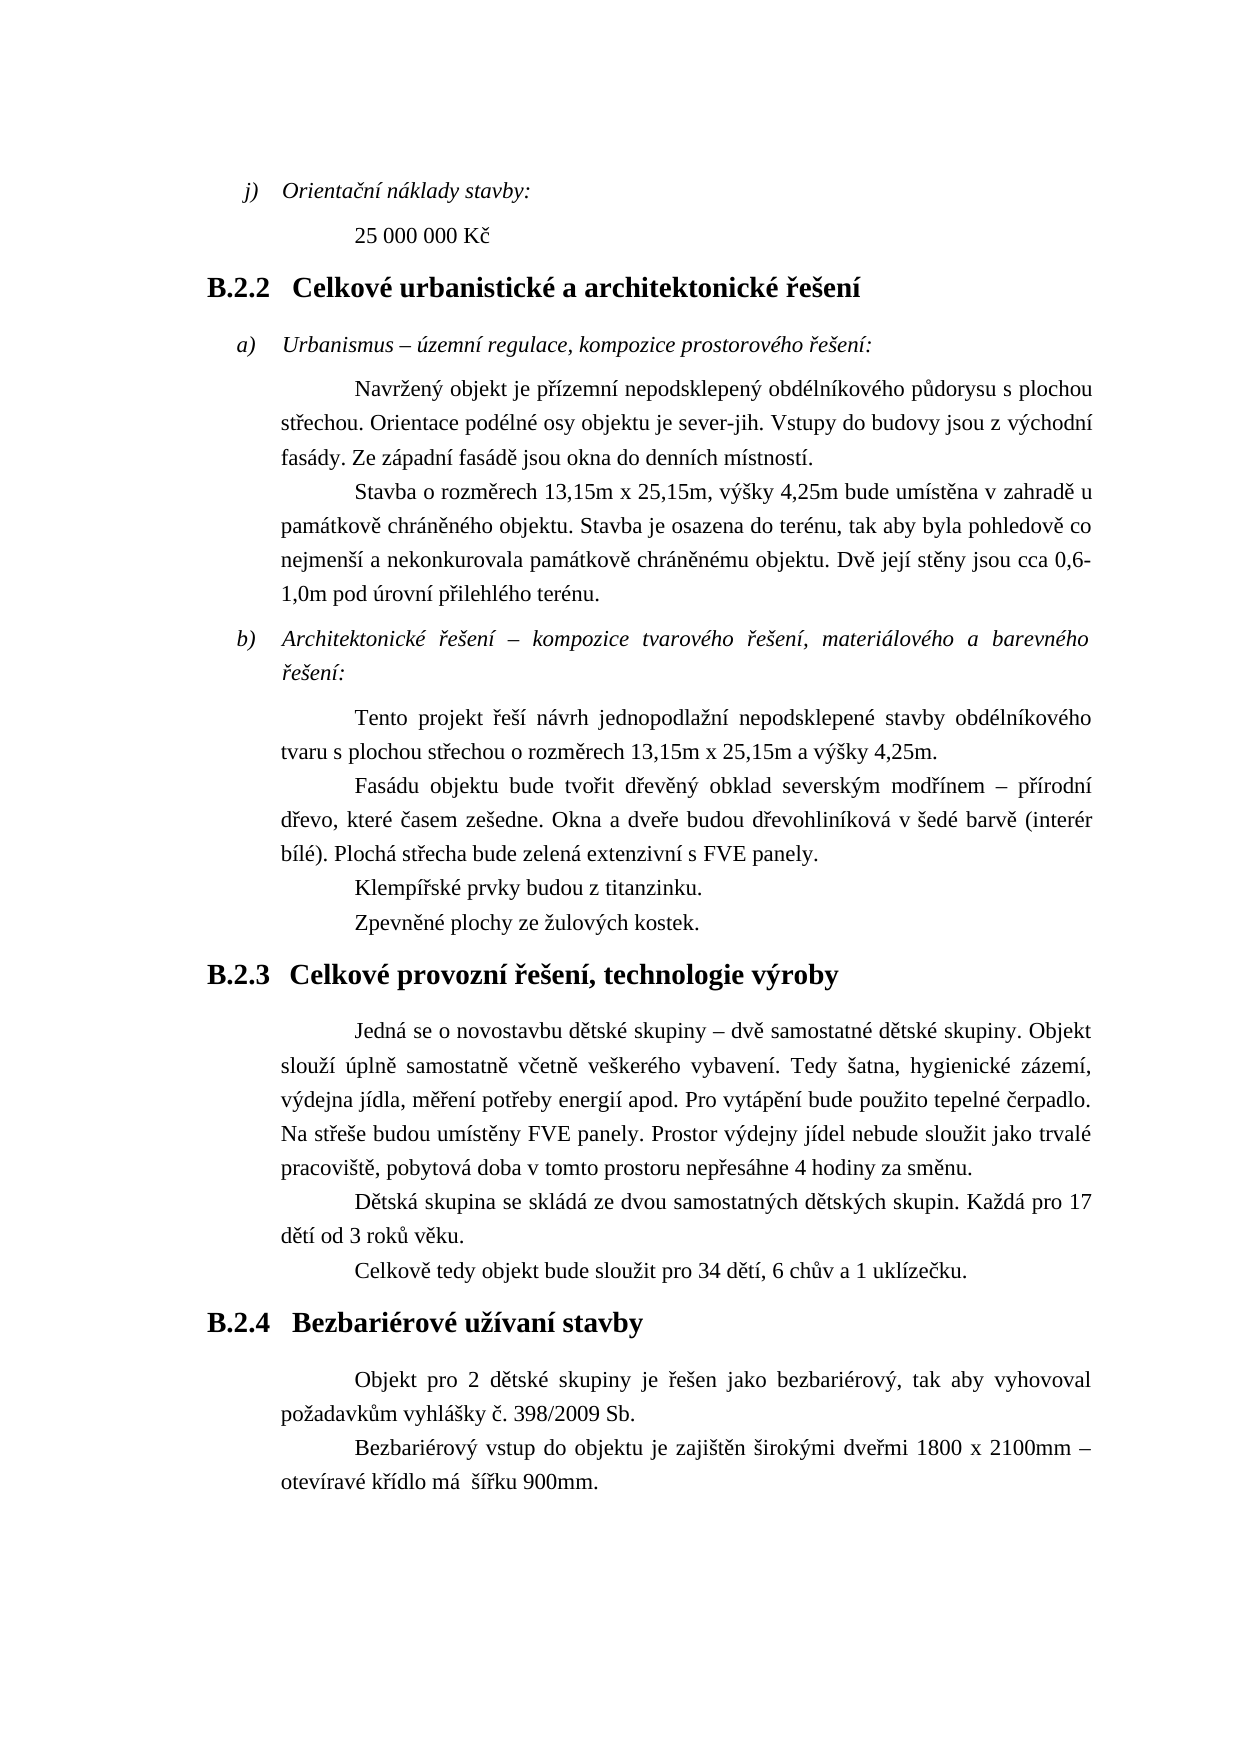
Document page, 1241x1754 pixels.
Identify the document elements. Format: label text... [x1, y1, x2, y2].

list Orientační náklady stavby: [244, 177, 1092, 203]
text Fasádu objektu bude tvořit dřevěný obklad severským modřínem – přírodní dřevo, které časem zešedne. Okna a dveře budou dřevohliníková v šedé barvě (interér bílé). Plochá střecha bude zelená extenzivní s FVE panely. [281, 772, 1092, 867]
list b) Architektonické řešení – kompozice tvarového řešení, materiálového a barevného řešení: [236, 625, 1092, 685]
subtitle B.2.2 Celkové urbanistické a architektonické řešení [207, 271, 1092, 304]
text Bezbariérový vstup do objektu je zajištěn širokými dveřmi 1800 x 2100mm – otevíravé křídlo má šířku 900mm. [281, 1434, 1092, 1494]
text Jedná se o novostavbu dětské skupiny – dvě samostatné dětské skupiny. Objekt slouží úplně samostatně včetně veškerého vybavení. Tedy šatna, hygienické zázemí, výdejna jídla, měření potřeby energií apod. Pro vytápění bude použito tepelné čerpadlo. Na střeše budou umístěny FVE panely. Prostor výdejny jídel nebude sloužit jako trvalé pracoviště, pobytová doba v tomto prostoru nepřesáhne 4 hodiny za směnu. [281, 1018, 1092, 1181]
subtitle B.2.4 Bezbariérové užívaní stavby [207, 1306, 1092, 1339]
text Objekt pro 2 dětské skupiny je řešen jako bezbariérový, tak aby vyhovoval požadavkům vyhlášky č. 398/2009 Sb. [281, 1366, 1092, 1426]
text Dětská skupina se skládá ze dvou samostatných dětských skupin. Každá pro 17 dětí od 3 roků věku. [281, 1188, 1092, 1249]
text 25 000 000 Kč [281, 222, 1092, 248]
text Celkově tedy objekt bude sloužit pro 34 dětí, 6 chův a 1 uklízečku. [281, 1257, 1092, 1283]
text Zpevněné plochy ze žulových kostek. [281, 909, 1092, 935]
text Tento projekt řeší návrh jednopodlažní nepodsklepené stavby obdélníkového tvaru s plochou střechou o rozměrech 13,15m x 25,15m a výšky 4,25m. [281, 704, 1092, 764]
text Klempířské prvky budou z titanzinku. [281, 874, 1092, 901]
text Stavba o rozměrech 13,15m x 25,15m, výšky 4,25m bude umístěna v zahradě u památkově chráněného objektu. Stavba je osazena do terénu, tak aby byla pohledově co nejmenší a nekonkurovala památkově chráněnému objektu. Dvě její stěny jsou cca 0,6-1,0m pod úrovní přilehlého terénu. [281, 478, 1092, 607]
list a) Urbanismus – územní regulace, kompozice prostorového řešení: [236, 331, 1092, 357]
text Navržený objekt je přízemní nepodsklepený obdélníkového půdorysu s plochou střechou. Orientace podélné osy objektu je sever-jih. Vstupy do budovy jsou z východní fasády. Ze západní fasádě jsou okna do denních místností. [281, 375, 1092, 470]
subtitle B.2.3 Celkové provozní řešení, technologie výroby [207, 957, 1092, 991]
